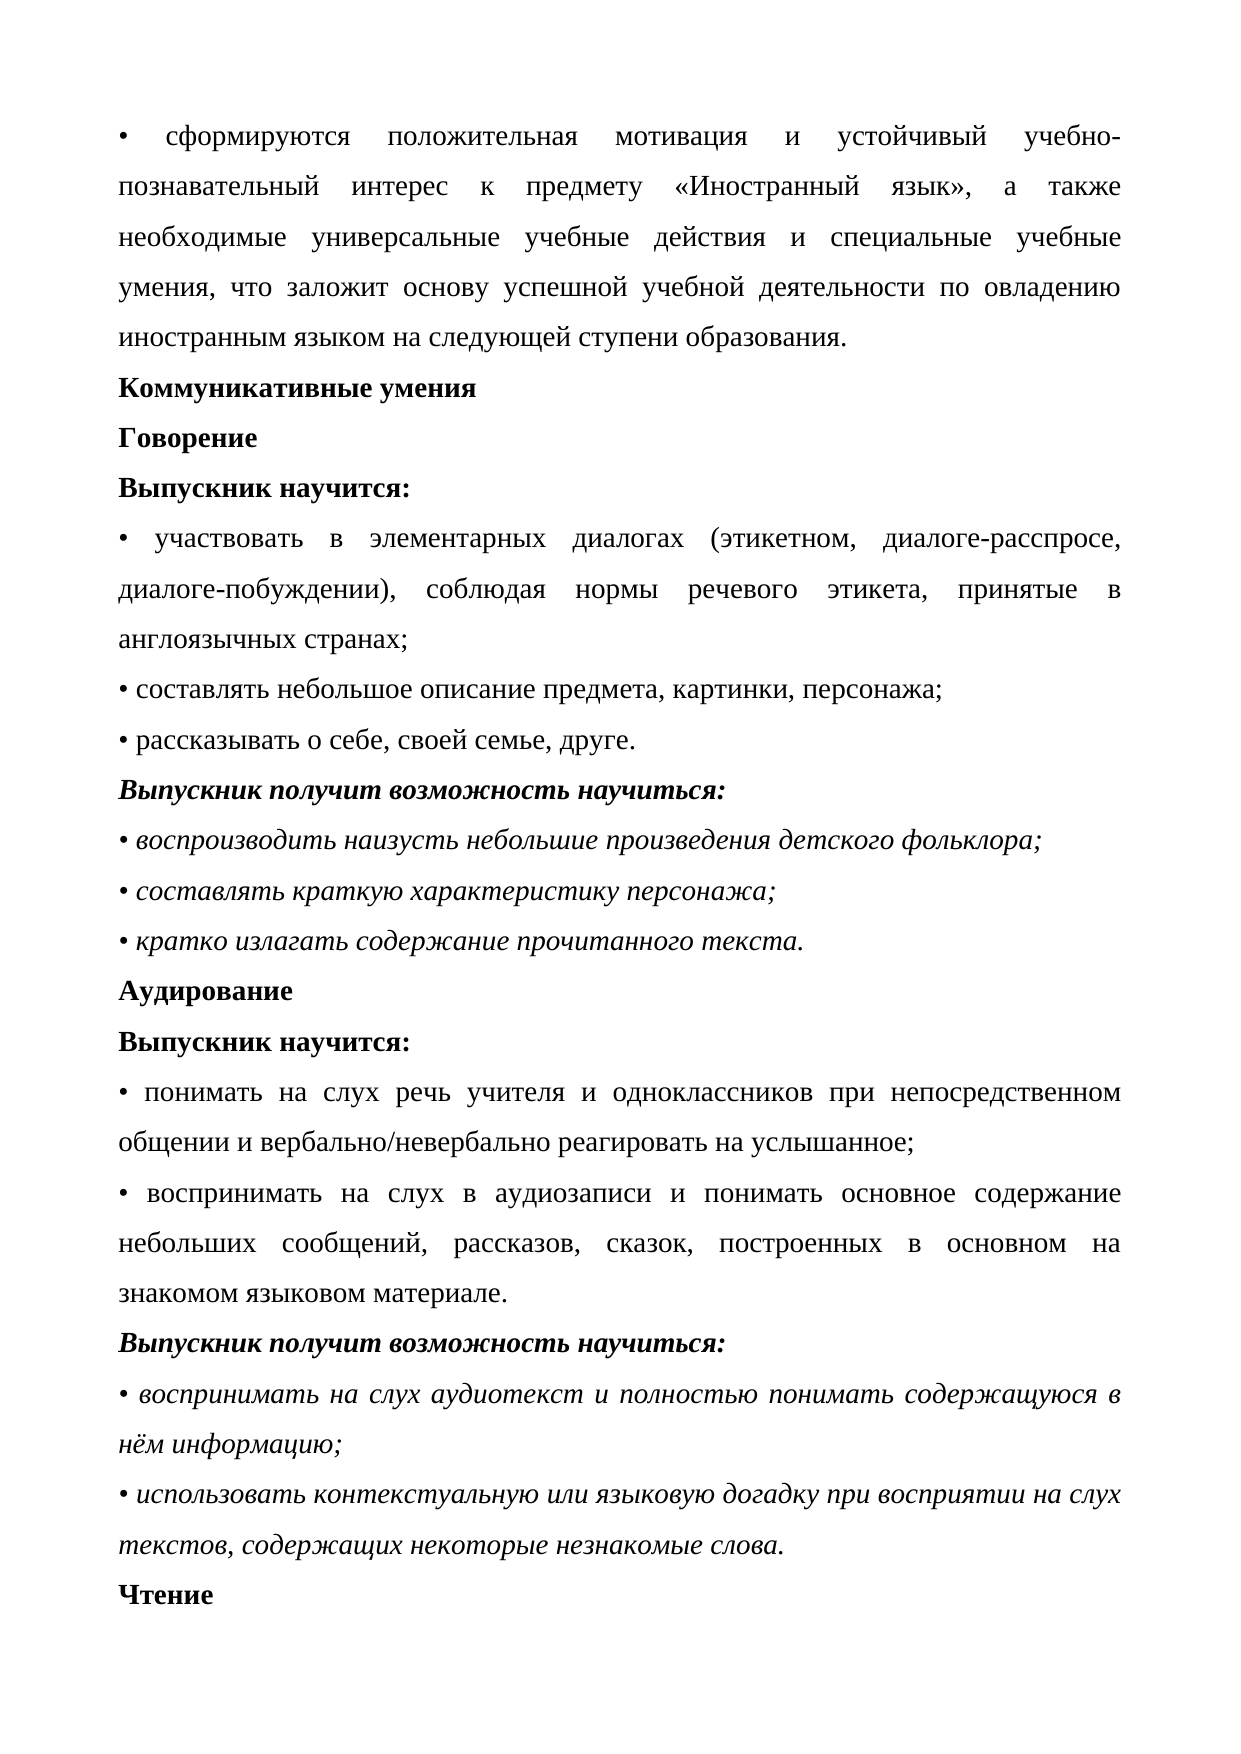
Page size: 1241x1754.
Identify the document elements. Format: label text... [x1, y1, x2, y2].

text Говорение [118, 420, 1122, 453]
text • воспринимать на слух в аудиозаписи и понимать основное содержание небольших сообщений, рассказов, сказок, построенных в основном на знакомом языковом материале. [118, 1175, 1122, 1309]
text • использовать контекстуальную или языковую догадку при восприятии на слух текстов, содержащих некоторые незнакомые слова. [118, 1477, 1122, 1560]
text • рассказывать о себе, своей семье, друге. [118, 722, 1122, 755]
text • сформируются положительная мотивация и устойчивый учебно-познавательный интерес к предмету «Иностранный язык», а также необходимые универсальные учебные действия и специальные учебные умения, что заложит основу успешной учебной деятельности по овладению иностранным языком на следующей ступени образования. [118, 118, 1122, 353]
text • составлять небольшое описание предмета, картинки, персонажа; [118, 672, 1122, 705]
text • воспроизводить наизусть небольшие произведения детского фольклора; [118, 822, 1122, 856]
text • участвовать в элементарных диалогах (этикетном, диалоге-расспросе, диалоге-побуждении), соблюдая нормы речевого этикета, принятые в англоязычных странах; [118, 521, 1122, 655]
text Коммуникативные умения [118, 370, 1122, 403]
text • составлять краткую характеристику персонажа; [118, 873, 1122, 906]
text Выпускник научится: [118, 1024, 1122, 1057]
text Выпускник получит возможность научиться: [118, 772, 1122, 806]
text Чтение [118, 1577, 1122, 1611]
text Аудирование [118, 973, 1122, 1007]
text • кратко излагать содержание прочитанного текста. [118, 923, 1122, 957]
text • воспринимать на слух аудиотекст и полностью понимать содержащуюся в нём информацию; [118, 1376, 1122, 1460]
text • понимать на слух речь учителя и одноклассников при непосредственном общении и вербально/невербально реагировать на услышанное; [118, 1074, 1122, 1158]
text Выпускник научится: [118, 470, 1122, 504]
text Выпускник получит возможность научиться: [118, 1326, 1122, 1359]
